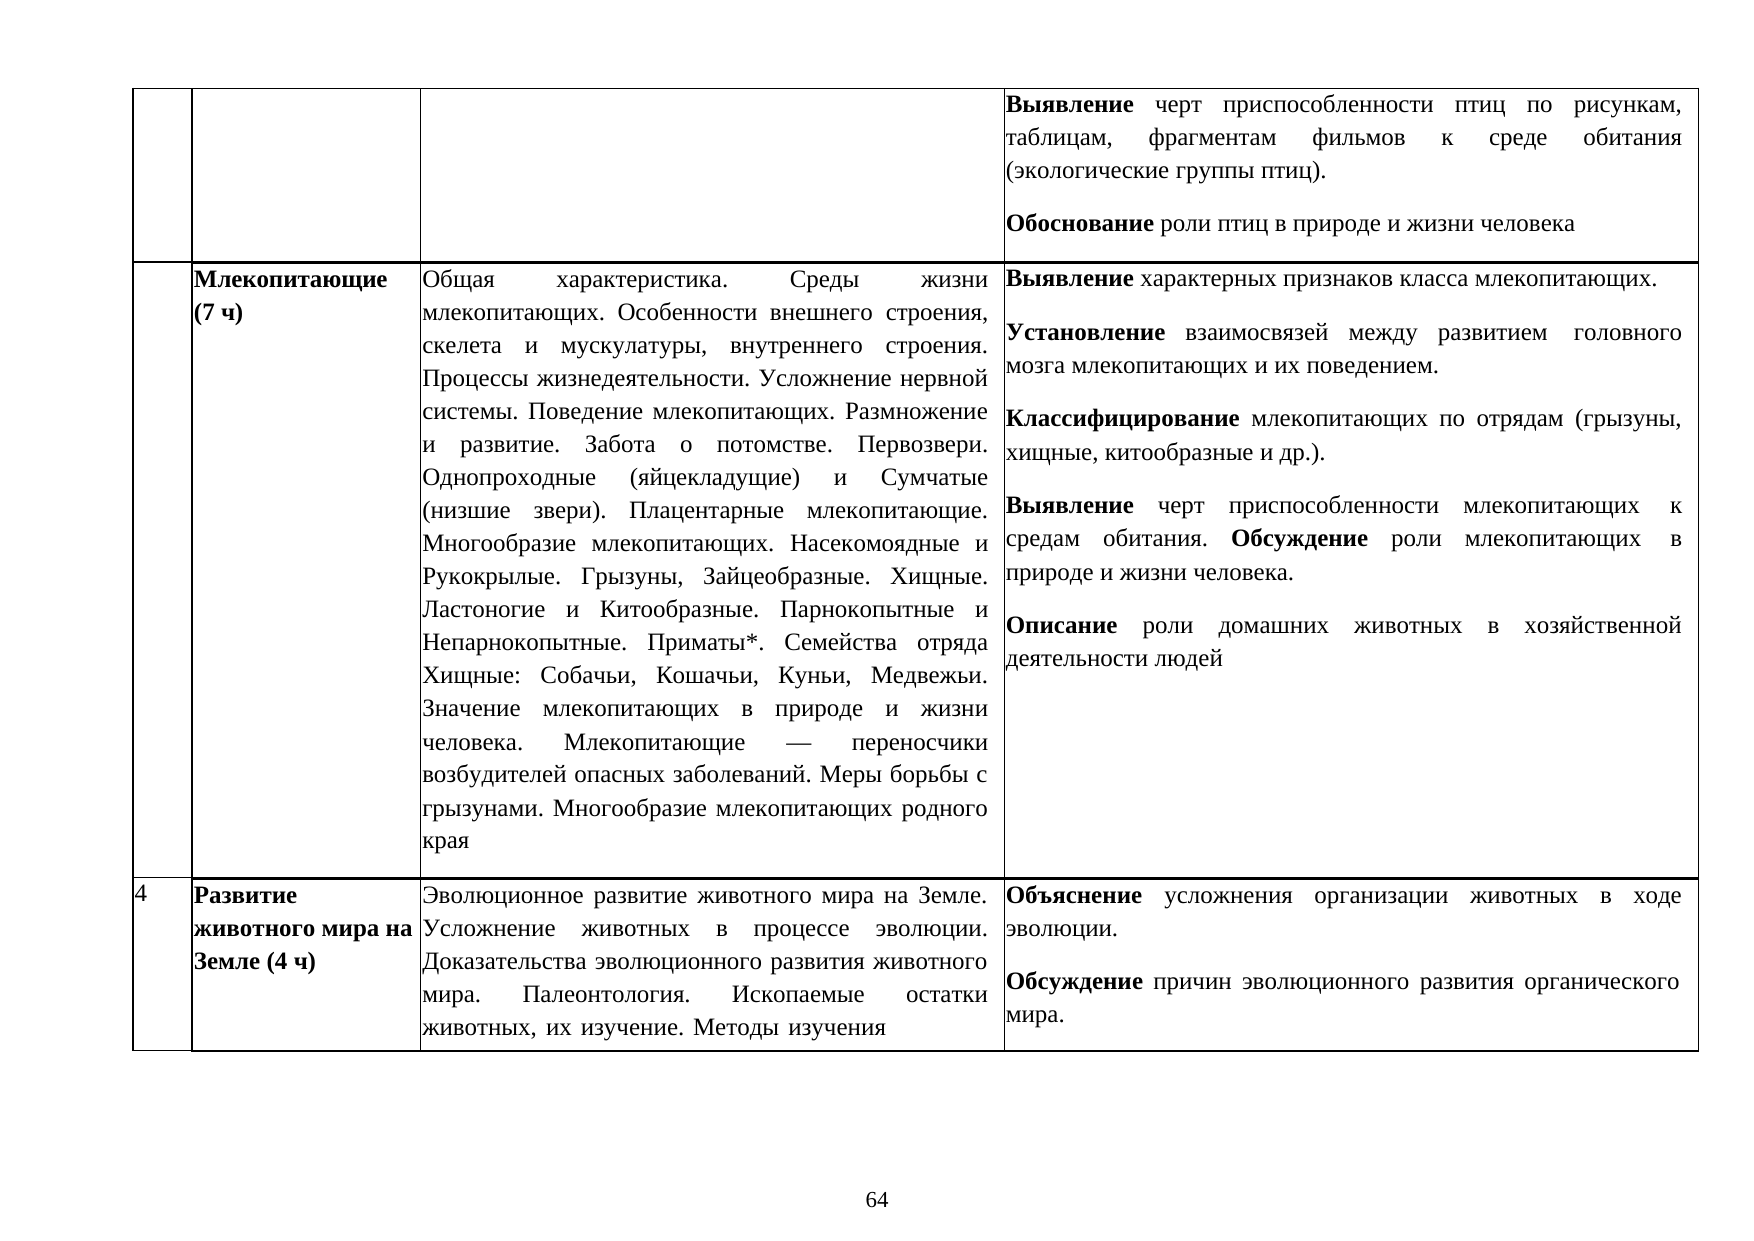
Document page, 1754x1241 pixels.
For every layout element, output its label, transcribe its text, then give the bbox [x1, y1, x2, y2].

table_cell Развитие животного мира на Земле (4 ч) [193, 880, 420, 1050]
table_header [193, 89, 420, 261]
table_cell Млекопитающие (7 ч) [193, 264, 420, 877]
table_header [134, 89, 191, 261]
table_header [421, 89, 1004, 261]
table_cell 4 [134, 878, 191, 1050]
table_cell [134, 263, 191, 877]
table_cell Выявление характерных признаков класса млекопитающих. Установление взаимосвязей между развитием головного мозга млекопитающих и их поведением. Классифицирование млекопитающих по отрядам (грызуны, хищные, китообразные и др.). Выявление черт приспособленности млекопитающих к средам обитания. Обсуждение роли млекопитающих в природе и жизни человека. Описание роли домашних животных в хозяйственной деятельности людей [1005, 264, 1698, 877]
table_header Выявление черт приспособленности птиц по рисункам, таблицам, фрагментам фильмов к среде обитания (экологические группы птиц). Обоснование роли птиц в природе и жизни человека [1005, 89, 1698, 261]
table_cell Общая характеристика. Среды жизни млекопитающих. Особенности внешнего строения, скелета и мускулатуры, внутреннего строения. Процессы жизнедеятельности. Усложнение нервной системы. Поведение млекопитающих. Размножение и развитие. Забота о потомстве. Первозвери. Однопроходные (яйцекладущие) и Сумчатые (низшие звери). Плацентарные млекопитающие. Многообразие млекопитающих. Насекомоядные и Рукокрылые. Грызуны, Зайцеобразные. Хищные. Ластоногие и Китообразные. Парнокопытные и Непарнокопытные. Приматы*. Семейства отряда Хищные: Собачьи, Кошачьи, Куньи, Медвежьи. Значение млекопитающих в природе и жизни человека. Млекопитающие — переносчики возбудителей опасных заболеваний. Меры борьбы с грызунами. Многообразие млекопитающих родного края [421, 264, 1004, 877]
table_cell Объяснение усложнения организации животных в ходе эволюции. Обсуждение причин эволюционного развития органического мира. [1005, 880, 1698, 1050]
table_cell Эволюционное развитие животного мира на Земле. Усложнение животных в процессе эволюции. Доказательства эволюционного развития животного мира. Палеонтология. Ископаемые остатки животных, их изучение. Методы изучения [421, 880, 1004, 1050]
